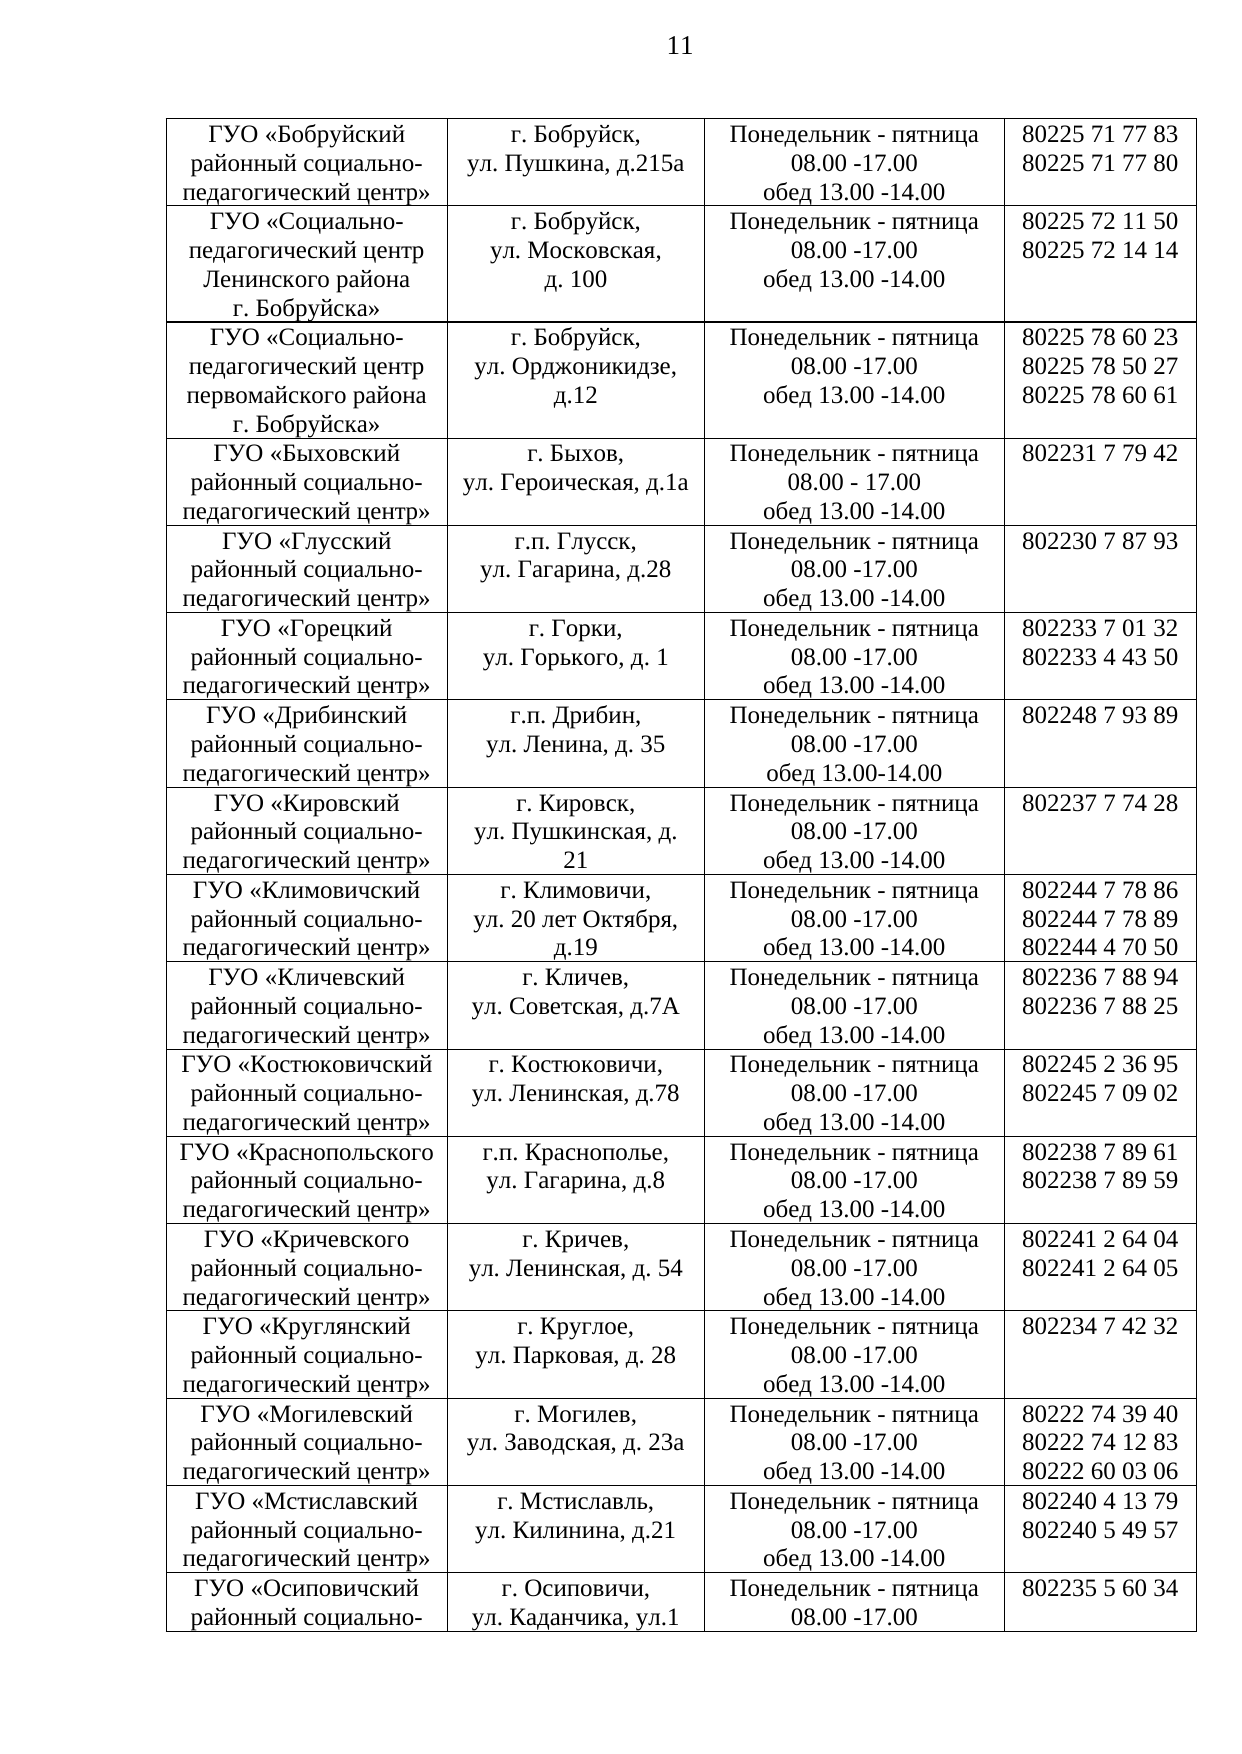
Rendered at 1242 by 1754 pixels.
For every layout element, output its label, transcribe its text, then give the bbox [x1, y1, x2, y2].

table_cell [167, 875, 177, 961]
table_cell Понедельник - пятница 08.00 -17.00 обед 13.00 -14.00 [705, 1137, 1004, 1223]
table_cell 802234 7 42 32 [1005, 1311, 1196, 1398]
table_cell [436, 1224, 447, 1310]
table_cell г.п. Дрибин, ул. Ленина, д. 35 [448, 700, 704, 787]
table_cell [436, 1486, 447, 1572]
table_cell г. Быхов, ул. Героическая, д.1а [448, 439, 704, 525]
table_cell 802245 2 36 95 802245 7 09 02 [1005, 1050, 1196, 1136]
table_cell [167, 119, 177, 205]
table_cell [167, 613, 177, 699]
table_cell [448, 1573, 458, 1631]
table_cell 802231 7 79 42 [1005, 439, 1196, 525]
table_cell г. Кличев, ул. Советская, д.7А [448, 962, 704, 1048]
table_cell г. Кричев, ул. Ленинская, д. 54 [448, 1224, 704, 1310]
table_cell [705, 119, 1004, 205]
table_cell г. Круглое, ул. Парковая, д. 28 [448, 1311, 704, 1398]
table_cell 80225 72 11 50 80225 72 14 14 [1005, 206, 1196, 321]
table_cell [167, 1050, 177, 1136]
table_cell г. Мстиславль, ул. Килинина, д.21 [448, 1486, 704, 1572]
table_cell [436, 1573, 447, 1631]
table_cell 802244 7 78 86 802244 7 78 89 802244 4 70 50 [1005, 875, 1196, 961]
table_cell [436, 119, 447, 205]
table_cell Понедельник - пятница 08.00 -17.00 обед 13.00 -14.00 [705, 788, 1004, 874]
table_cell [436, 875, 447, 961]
table_cell 80225 78 60 23 80225 78 50 27 80225 78 60 61 [1005, 323, 1196, 437]
table_cell 802248 7 93 89 [1005, 700, 1196, 787]
table_cell 802238 7 89 61 802238 7 89 59 [1005, 1137, 1196, 1223]
table_cell Понедельник - пятница 08.00 -17.00 обед 13.00 -14.00 [705, 1399, 1004, 1485]
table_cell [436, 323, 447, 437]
table_cell Понедельник - пятница 08.00 -17.00 обед 13.00 -14.00 [705, 962, 1004, 1048]
table_cell г. Могилев, ул. Заводская, д. 23а [448, 1399, 704, 1485]
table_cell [705, 1486, 1004, 1572]
table_cell Понедельник - пятница 08.00 -17.00 обед 13.00 -14.00 [705, 1311, 1004, 1398]
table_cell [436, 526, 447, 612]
table_cell 802235 5 60 34 [1005, 1573, 1196, 1631]
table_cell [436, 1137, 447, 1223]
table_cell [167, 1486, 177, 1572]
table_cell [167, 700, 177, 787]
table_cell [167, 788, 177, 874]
table_cell Понедельник - пятница 08.00 - 17.00 обед 13.00 -14.00 [705, 439, 1004, 525]
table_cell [705, 206, 1004, 321]
table_cell г. Бобруйск, ул. Московская, д. 100 [448, 206, 704, 321]
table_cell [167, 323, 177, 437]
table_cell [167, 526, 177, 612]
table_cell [705, 1573, 1004, 1631]
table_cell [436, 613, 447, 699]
table_cell Понедельник - пятница 08.00 -17.00 обед 13.00 -14.00 [705, 323, 1004, 437]
table_cell Понедельник - пятница 08.00 -17.00 обед 13.00-14.00 [705, 700, 1004, 787]
table_cell 802236 7 88 94 802236 7 88 25 [1005, 962, 1196, 1048]
table_cell 802240 4 13 79 802240 5 49 57 [1005, 1486, 1196, 1572]
table_cell г. Костюковичи, ул. Ленинская, д.78 [448, 1050, 704, 1136]
table_cell 802230 7 87 93 [1005, 526, 1196, 612]
table_cell Понедельник - пятница 08.00 -17.00 обед 13.00 -14.00 [705, 613, 1004, 699]
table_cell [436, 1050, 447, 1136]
table_cell Понедельник - пятница 08.00 -17.00 обед 13.00 -14.00 [705, 875, 1004, 961]
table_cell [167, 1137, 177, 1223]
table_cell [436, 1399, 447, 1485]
table_cell г. Горки, ул. Горького, д. 1 [448, 613, 704, 699]
table_cell г.п. Глусск, ул. Гагарина, д.28 [448, 526, 704, 612]
table_cell 80222 74 39 40 80222 74 12 83 80222 60 03 06 [1005, 1399, 1196, 1485]
table_cell 802241 2 64 04 802241 2 64 05 [1005, 1224, 1196, 1310]
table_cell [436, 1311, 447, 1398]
table_cell г.п. Краснополье, ул. Гагарина, д.8 [448, 1137, 704, 1223]
table_cell г. Бобруйск, ул. Пушкина, д.215а [448, 119, 704, 205]
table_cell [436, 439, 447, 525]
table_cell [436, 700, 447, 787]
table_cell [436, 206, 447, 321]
table_cell 80225 71 77 83 80225 71 77 80 [1005, 119, 1196, 205]
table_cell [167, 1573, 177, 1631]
table_cell Понедельник - пятница 08.00 -17.00 обед 13.00 -14.00 [705, 526, 1004, 612]
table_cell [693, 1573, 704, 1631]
table_cell 802237 7 74 28 [1005, 788, 1196, 874]
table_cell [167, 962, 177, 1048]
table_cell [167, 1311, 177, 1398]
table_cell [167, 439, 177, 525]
table_cell Понедельник - пятница 08.00 -17.00 обед 13.00 -14.00 [705, 1050, 1004, 1136]
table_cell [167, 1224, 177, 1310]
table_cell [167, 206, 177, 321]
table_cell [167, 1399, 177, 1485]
table_cell Понедельник - пятница 08.00 -17.00 обед 13.00 -14.00 [705, 1224, 1004, 1310]
table_cell 802233 7 01 32 802233 4 43 50 [1005, 613, 1196, 699]
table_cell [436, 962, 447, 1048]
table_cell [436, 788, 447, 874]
